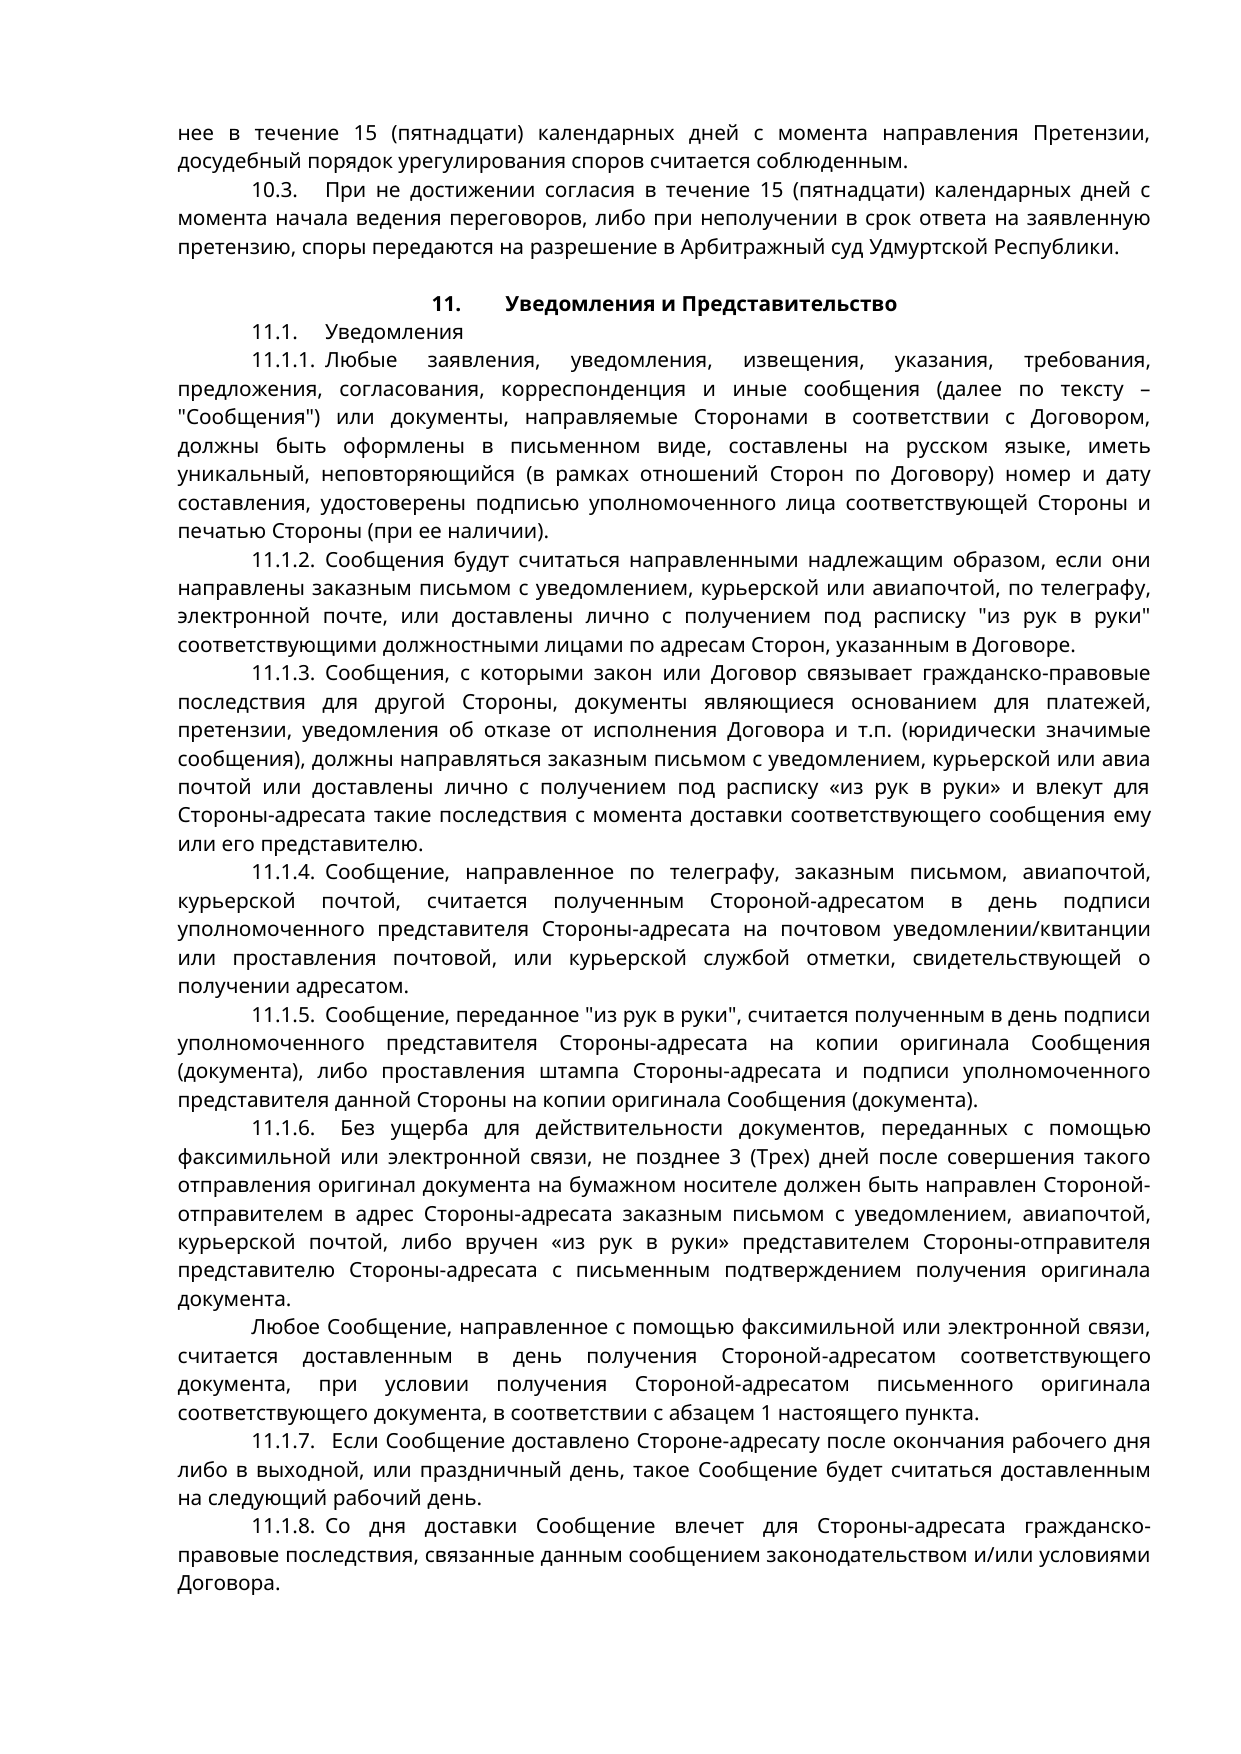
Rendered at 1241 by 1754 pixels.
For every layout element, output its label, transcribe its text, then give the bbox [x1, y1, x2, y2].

list Уведомления и Представительство [177, 289, 1152, 317]
list Уведомления [177, 317, 1152, 346]
list Если Сообщение доставлено Стороне-адресату после окончания рабочего дня либо в выходной, или праздничный день, такое Сообщение будет считаться доставленным на следующий рабочий день. [177, 1426, 1152, 1512]
list Без ущерба для действительности документов, переданных с помощью факсимильной или электронной связи, не позднее 3 (Трех) дней после совершения такого отправления оригинал документа на бумажном носителе должен быть направлен Стороной-отправителем в адрес Стороны-адресата заказным письмом с уведомлением, авиапочтой, курьерской почтой, либо вручен «из рук в руки» представителем Стороны-отправителя представителю Стороны-адресата с письменным подтверждением получения оригинала документа. [177, 1113, 1152, 1312]
list Любые заявления, уведомления, извещения, указания, требования, предложения, согласования, корреспонденция и иные сообщения (далее по тексту – "Сообщения") или документы, направляемые Сторонами в соответствии с Договором, должны быть оформлены в письменном виде, составлены на русском языке, иметь уникальный, неповторяющийся (в рамках отношений Сторон по Договору) номер и дату составления, удостоверены подписью уполномоченного лица соответствующей Стороны и печатью Стороны (при ее наличии). [177, 346, 1152, 545]
list Сообщение, переданное "из рук в руки", считается полученным в день подписи уполномоченного представителя Стороны-адресата на копии оригинала Сообщения (документа), либо проставления штампа Стороны-адресата и подписи уполномоченного представителя данной Стороны на копии оригинала Сообщения (документа). [177, 1000, 1152, 1113]
text Любое Сообщение, направленное с помощью факсимильной или электронной связи, считается доставленным в день получения Стороной-адресатом соответствующего документа, при условии получения Стороной-адресатом письменного оригинала соответствующего документа, в соответствии с абзацем 1 настоящего пункта. [177, 1312, 1152, 1426]
list Сообщения, с которыми закон или Договор связывает гражданско-правовые последствия для другой Стороны, документы являющиеся основанием для платежей, претензии, уведомления об отказе от исполнения Договора и т.п. (юридически значимые сообщения), должны направляться заказным письмом с уведомлением, курьерской или авиа почтой или доставлены лично с получением под расписку «из рук в руки» и влекут для Стороны-адресата такие последствия с момента доставки соответствующего сообщения ему или его представителю. [177, 658, 1152, 857]
list Сообщения будут считаться направленными надлежащим образом, если они направлены заказным письмом с уведомлением, курьерской или авиапочтой, по телеграфу, электронной почте, или доставлены лично с получением под расписку "из рук в руки" соответствующими должностными лицами по адресам Сторон, указанным в Договоре. [177, 545, 1152, 658]
list Сообщение, направленное по телеграфу, заказным письмом, авиапочтой, курьерской почтой, считается полученным Стороной-адресатом в день подписи уполномоченного представителя Стороны-адресата на почтовом уведомлении/квитанции или проставления почтовой, или курьерской службой отметки, свидетельствующей о получении адресатом. [177, 857, 1152, 1000]
list Со дня доставки Сообщение влечет для Стороны-адресата гражданско-правовые последствия, связанные данным сообщением законодательством и/или условиями Договора. [177, 1512, 1152, 1597]
list При не достижении согласия в течение 15 (пятнадцати) календарных дней с момента начала ведения переговоров, либо при неполучении в срок ответа на заявленную претензию, споры передаются на разрешение в Арбитражный суд Удмуртской Республики. [177, 175, 1152, 260]
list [177, 118, 1152, 175]
